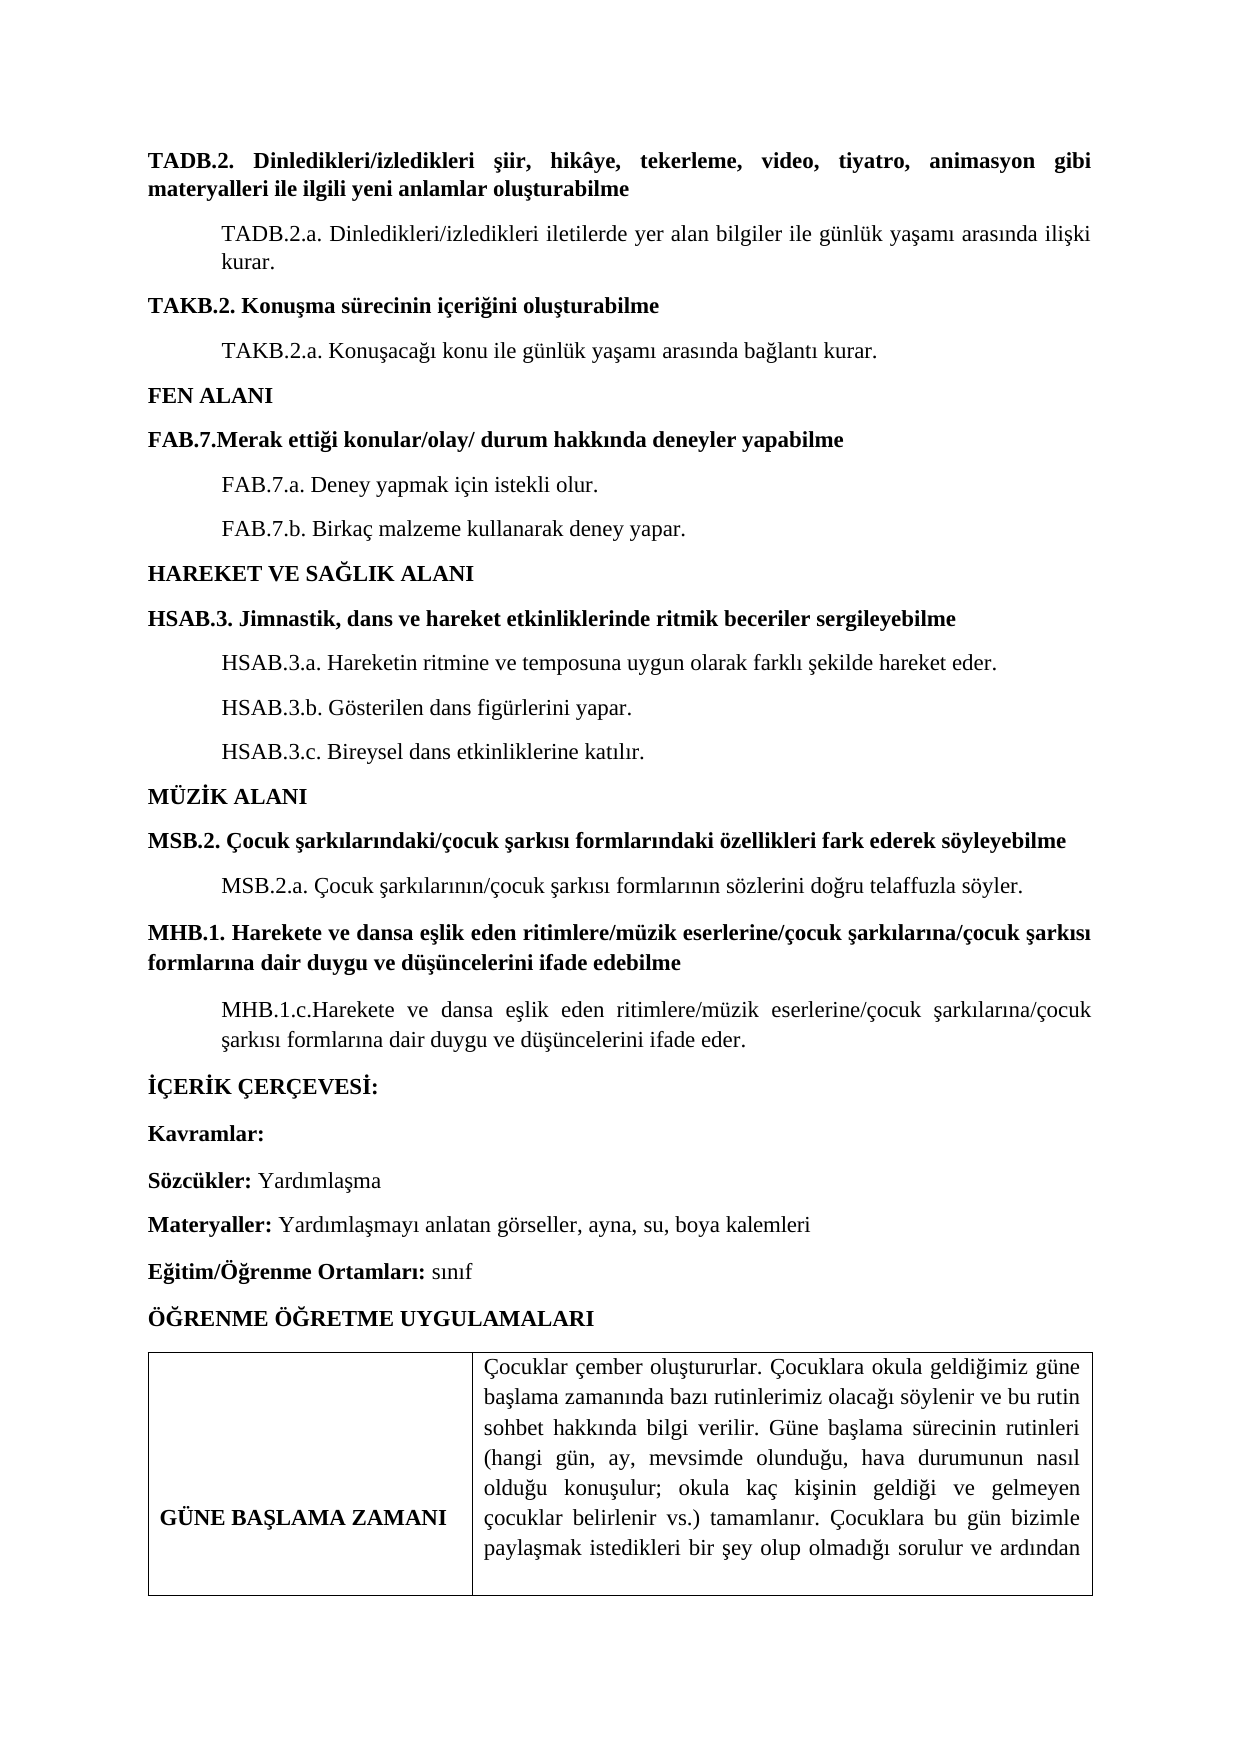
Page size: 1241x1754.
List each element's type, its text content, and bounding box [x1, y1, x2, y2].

text TAKB.2.a. Konuşacağı konu ile günlük yaşamı arasında bağlantı kurar. [148, 337, 1093, 363]
text HSAB.3.b. Gösterilen dans figürlerini yapar. [148, 694, 1093, 720]
text FAB.7.a. Deney yapmak için istekli olur. [148, 471, 1093, 497]
text HAREKET VE SAĞLIK ALANI [148, 560, 1093, 586]
text ÖĞRENME ÖĞRETME UYGULAMALARI [148, 1305, 1093, 1332]
text FEN ALANI [148, 382, 1093, 408]
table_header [473, 1353, 1092, 1595]
text TAKB.2. Konuşma sürecinin içeriğini oluşturabilme [148, 293, 1093, 319]
text MHB.1. Harekete ve dansa eşlik eden ritimlere/müzik eserlerine/çocuk şarkılarına/çocuk şarkısı formlarına dair duygu ve düşüncelerini ifade edebilme [148, 919, 1093, 976]
text TADB.2. Dinledikleri/izledikleri şiir, hikâye, tekerleme, video, tiyatro, animasyon gibi materyalleri ile ilgili yeni anlamlar oluşturabilme [148, 148, 1093, 202]
text Eğitim/Öğrenme Ortamları: sınıf [148, 1258, 1093, 1285]
text İÇERİK ÇERÇEVESİ: [148, 1073, 1093, 1099]
text Sözcükler: Yardımlaşma [148, 1167, 1093, 1193]
text MSB.2.a. Çocuk şarkılarının/çocuk şarkısı formlarının sözlerini doğru telaffuzla söyler. [221, 872, 1093, 898]
text HSAB.3. Jimnastik, dans ve hareket etkinliklerinde ritmik beceriler sergileyebilme [148, 605, 1093, 631]
text FAB.7.Merak ettiği konular/olay/ durum hakkında deneyler yapabilme [148, 426, 1093, 453]
text HSAB.3.a. Hareketin ritmine ve temposuna uygun olarak farklı şekilde hareket eder. [148, 649, 1093, 676]
text Kavramlar: [148, 1120, 1093, 1146]
text HSAB.3.c. Bireysel dans etkinliklerine katılır. [148, 738, 1093, 765]
text MHB.1.c.Harekete ve dansa eşlik eden ritimlere/müzik eserlerine/çocuk şarkılarına/çocuk şarkısı formlarına dair duygu ve düşüncelerini ifade eder. [221, 996, 1093, 1053]
table_header GÜNE BAŞLAMA ZAMANI [149, 1353, 472, 1595]
text TADB.2.a. Dinledikleri/izledikleri iletilerde yer alan bilgiler ile günlük yaşamı arasında ilişki kurar. [221, 220, 1093, 274]
text FAB.7.b. Birkaç malzeme kullanarak deney yapar. [148, 516, 1093, 542]
text MSB.2. Çocuk şarkılarındaki/çocuk şarkısı formlarındaki özellikleri fark ederek söyleyebilme [148, 828, 1093, 854]
text MÜZİK ALANI [148, 783, 1093, 809]
text Materyaller: Yardımlaşmayı anlatan görseller, ayna, su, boya kalemleri [148, 1212, 1093, 1238]
